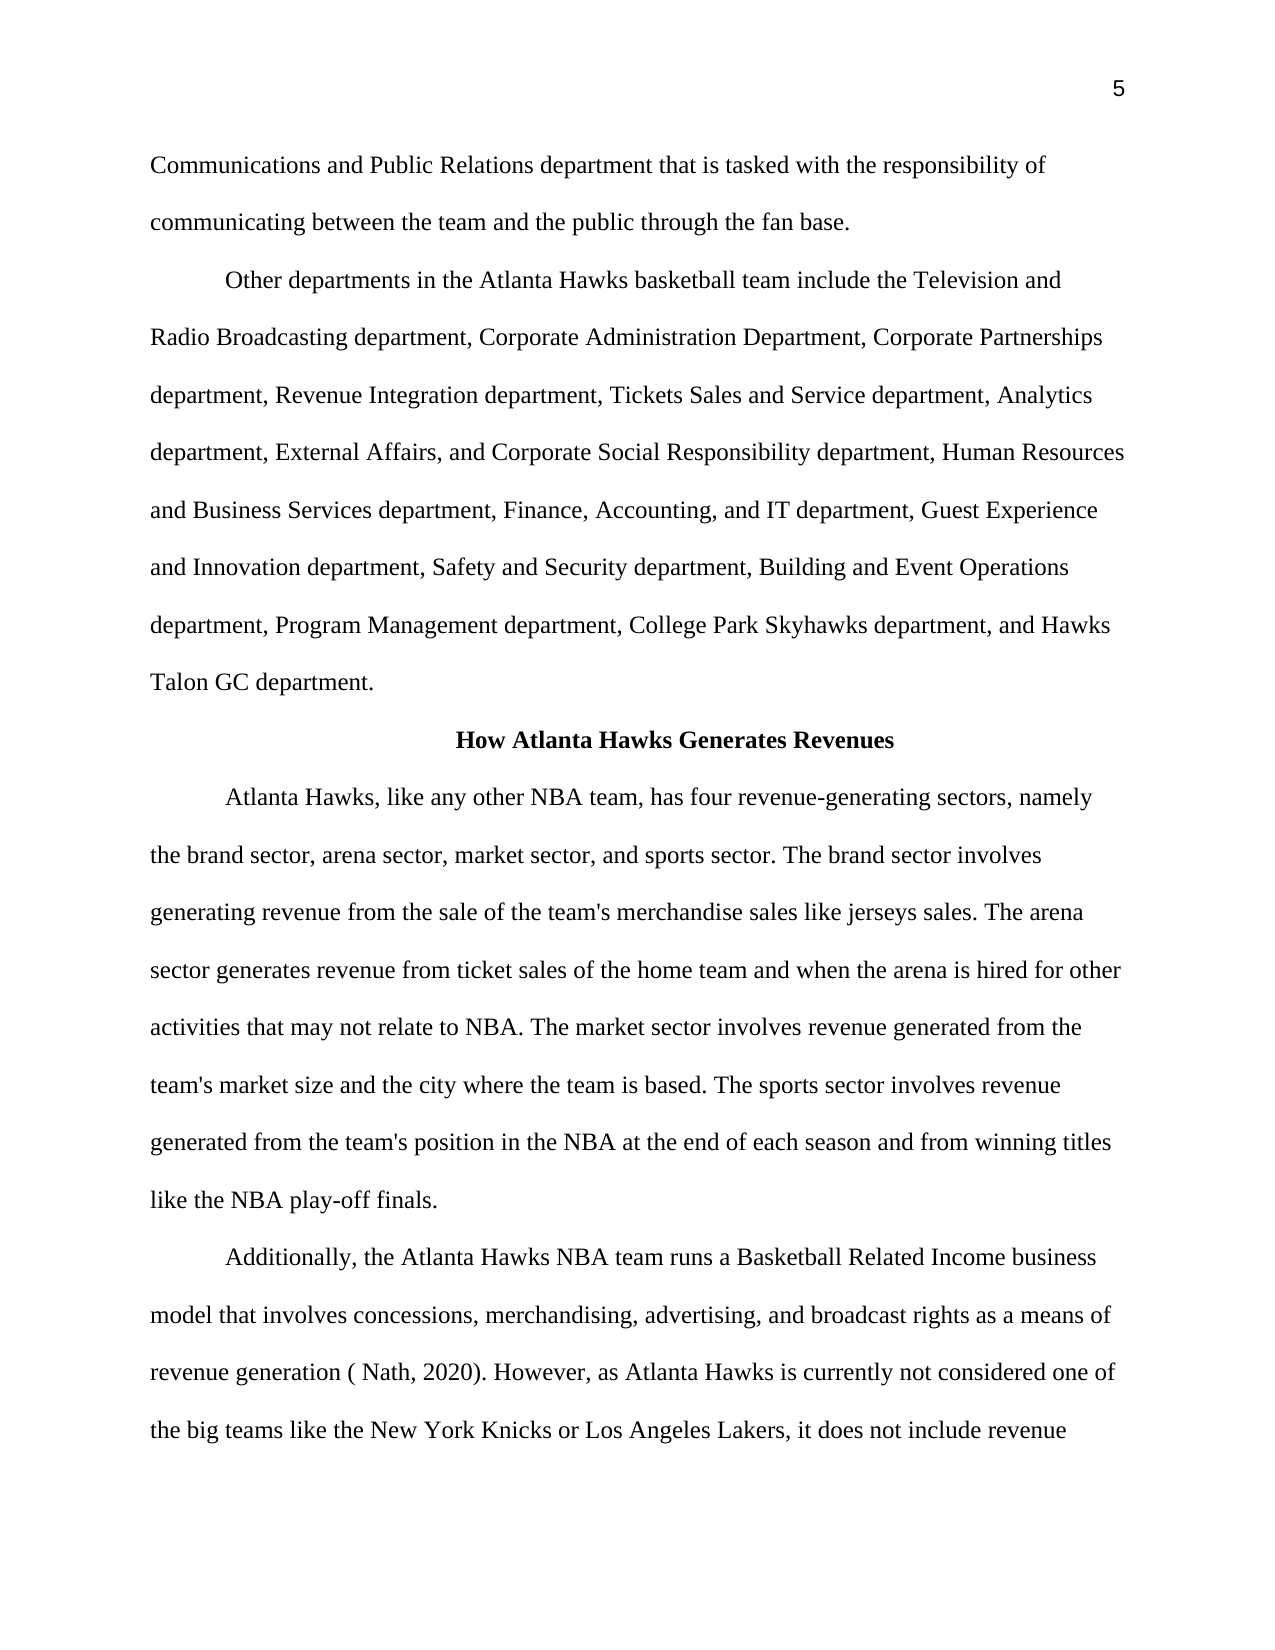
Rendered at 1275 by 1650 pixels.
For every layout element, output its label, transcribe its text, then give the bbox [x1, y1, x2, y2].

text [150, 1242, 1125, 1444]
text Other departments in the Atlanta Hawks basketball team include the Television and Radio Broadcasting department, Corporate Administration Department, Corporate Partnerships department, Revenue Integration department, Tickets Sales and Service department, Analytics department, External Affairs, and Corporate Social Responsibility department, Human Resources and Business Services department, Finance, Accounting, and IT department, Guest Experience and Innovation department, Safety and Security department, Building and Event Operations department, Program Management department, College Park Skyhawks department, and Hawks Talon GC department. [150, 265, 1125, 696]
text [150, 150, 1125, 236]
text Atlanta Hawks, like any other NBA team, has four revenue-generating sectors, namely the brand sector, arena sector, market sector, and sports sector. The brand sector involves generating revenue from the sale of the team's merchandise sales like jerseys sales. The arena sector generates revenue from ticket sales of the home team and when the arena is hired for other activities that may not relate to NBA. The market sector involves revenue generated from the team's market size and the city where the team is based. The sports sector involves revenue generated from the team's position in the NBA at the end of each season and from winning titles like the NBA play-off finals. [150, 782, 1125, 1214]
text How Atlanta Hawks Generates Revenues [150, 725, 1125, 754]
